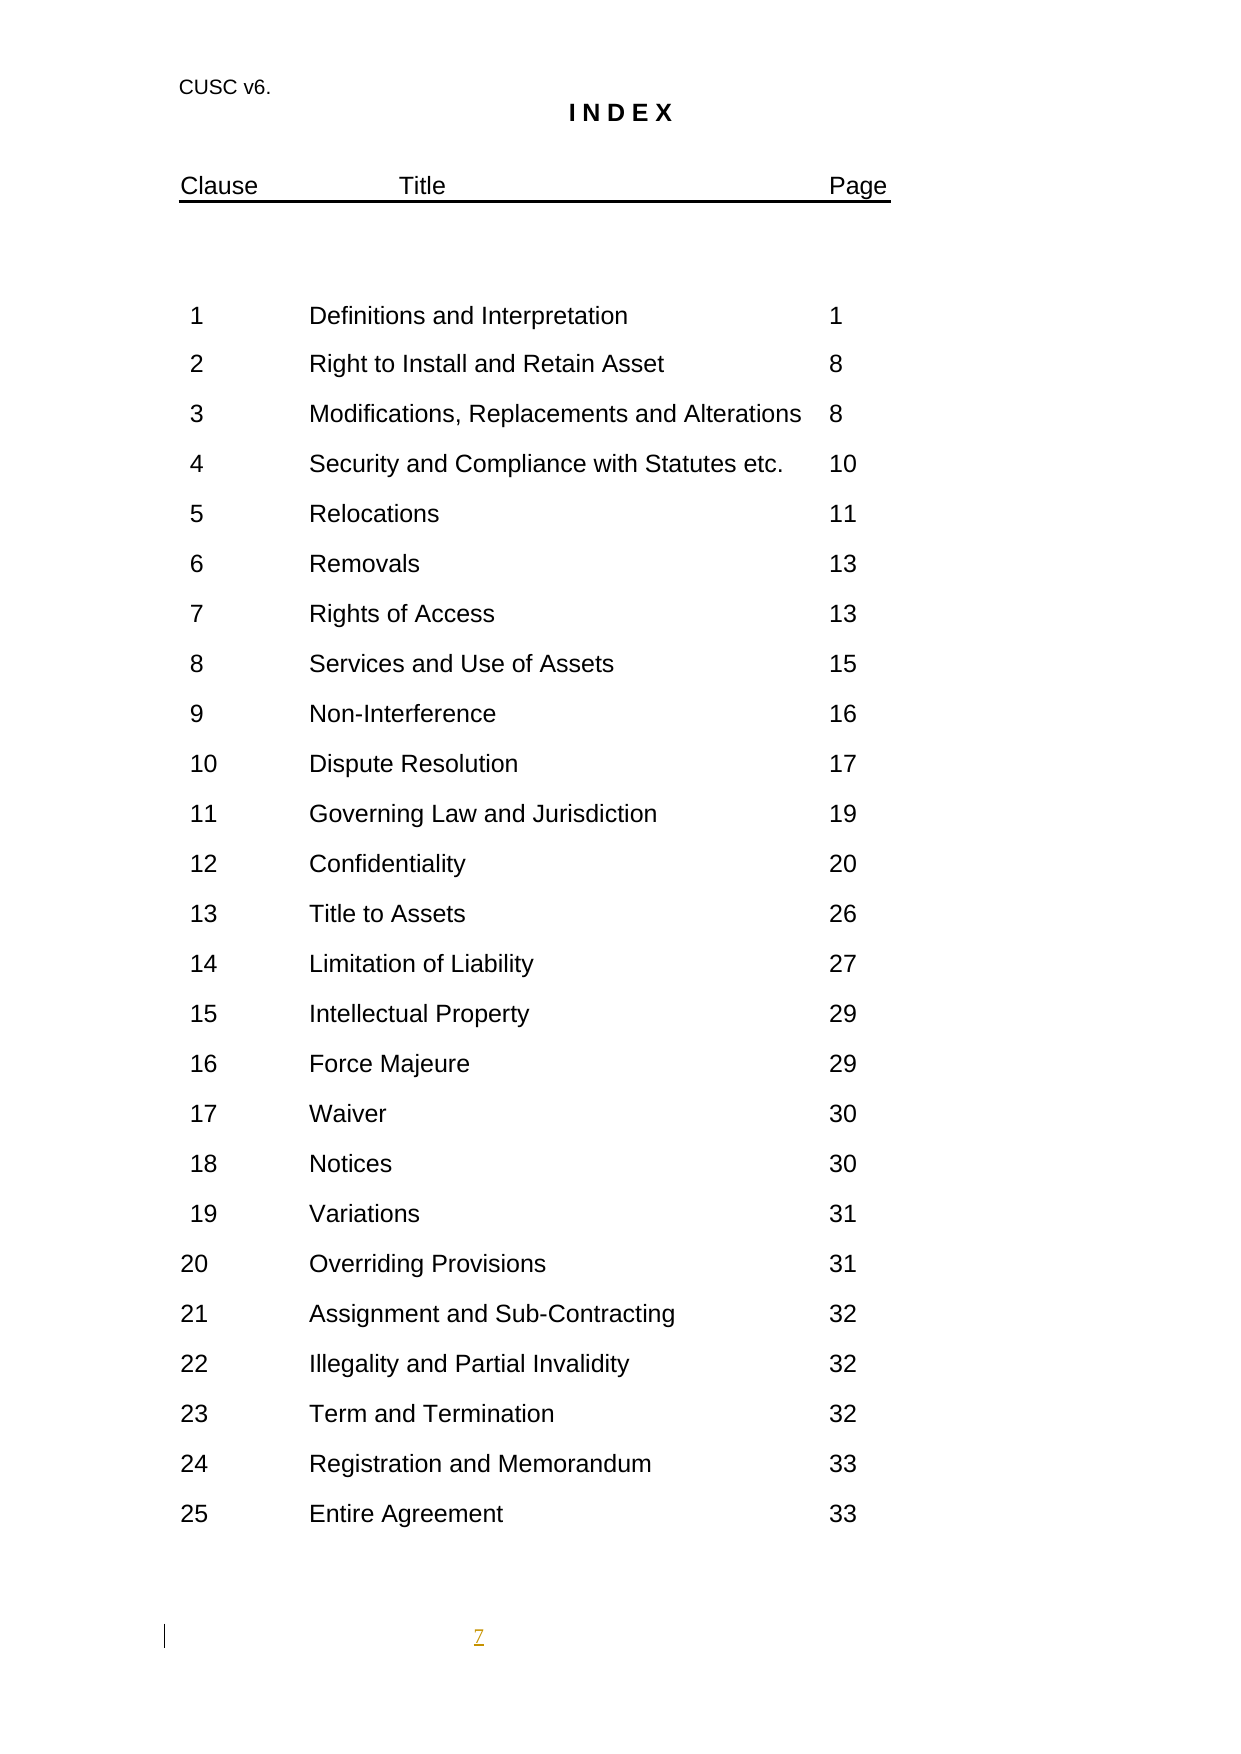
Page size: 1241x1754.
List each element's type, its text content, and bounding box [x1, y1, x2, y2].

table_cell Definitions and Interpretation [283, 203, 815, 337]
table_cell Removals [283, 537, 815, 587]
table_cell 27 [815, 937, 891, 987]
table_cell 18 [179, 1138, 282, 1187]
table_cell 14 [179, 937, 282, 987]
table_cell 30 [815, 1087, 891, 1138]
table_cell Relocations [283, 487, 815, 537]
table_header Title [283, 147, 815, 200]
table_cell 5 [179, 487, 282, 537]
table_cell 29 [815, 987, 891, 1037]
table_cell Confidentiality [283, 837, 815, 887]
table_cell 20 [815, 837, 891, 887]
table_cell 21 [179, 1287, 282, 1337]
table_cell 32 [815, 1287, 891, 1337]
table_cell 8 [815, 337, 891, 388]
table_cell 17 [815, 737, 891, 787]
table_cell Rights of Access [283, 587, 815, 637]
table_cell Assignment and Sub-Contracting [283, 1287, 815, 1337]
table_cell Governing Law and Jurisdiction [283, 787, 815, 837]
table_cell 20 [179, 1237, 282, 1287]
table_cell 8 [179, 637, 282, 687]
table_cell Waiver [283, 1087, 815, 1138]
table_cell 10 [179, 737, 282, 787]
table_cell 2 [179, 337, 282, 388]
table_cell 33 [815, 1437, 891, 1488]
table_cell Limitation of Liability [283, 937, 815, 987]
table_cell 3 [179, 388, 282, 437]
table_cell 24 [179, 1437, 282, 1488]
table_cell Dispute Resolution [283, 737, 815, 787]
table_cell 22 [179, 1337, 282, 1387]
table_cell 4 [179, 437, 282, 487]
table_cell 32 [815, 1387, 891, 1437]
table_cell Entire Agreement [283, 1488, 815, 1534]
table_cell 33 [815, 1488, 891, 1534]
table_cell 13 [179, 887, 282, 937]
table_cell 29 [815, 1037, 891, 1087]
table_cell Notices [283, 1138, 815, 1187]
table_cell 16 [815, 687, 891, 737]
table_cell 15 [815, 637, 891, 687]
text I N D E X [568, 99, 1092, 127]
table_cell 1 [179, 203, 282, 337]
table_cell 19 [815, 787, 891, 837]
table_header Clause [179, 147, 282, 200]
table_cell 17 [179, 1087, 282, 1138]
table_cell Modifications, Replacements and Alterations [283, 388, 815, 437]
table_cell 31 [815, 1237, 891, 1287]
table_cell 12 [179, 837, 282, 887]
table_cell Registration and Memorandum [283, 1437, 815, 1488]
table_cell Title to Assets [283, 887, 815, 937]
table_cell 11 [815, 487, 891, 537]
table_cell 13 [815, 537, 891, 587]
table_cell Services and Use of Assets [283, 637, 815, 687]
table_cell 16 [179, 1037, 282, 1087]
table_cell 30 [815, 1138, 891, 1187]
table_cell Intellectual Property [283, 987, 815, 1037]
table_cell 26 [815, 887, 891, 937]
table_cell 23 [179, 1387, 282, 1437]
table_cell 8 [815, 388, 891, 437]
table_cell 32 [815, 1337, 891, 1387]
table_cell 1 [815, 203, 891, 337]
table_cell Variations [283, 1187, 815, 1237]
table_cell 25 [179, 1488, 282, 1534]
table_cell Force Majeure [283, 1037, 815, 1087]
table_cell Term and Termination [283, 1387, 815, 1437]
table_cell 9 [179, 687, 282, 737]
table_cell Right to Install and Retain Asset [283, 337, 815, 388]
table_cell 7 [179, 587, 282, 637]
table_cell Security and Compliance with Statutes etc. [283, 437, 815, 487]
table_cell 31 [815, 1187, 891, 1237]
table_cell Overriding Provisions [283, 1237, 815, 1287]
table_cell 6 [179, 537, 282, 587]
table_cell 15 [179, 987, 282, 1037]
table_cell 11 [179, 787, 282, 837]
table_cell Illegality and Partial Invalidity [283, 1337, 815, 1387]
table_cell 19 [179, 1187, 282, 1237]
table_cell Non-Interference [283, 687, 815, 737]
table_cell 13 [815, 587, 891, 637]
table_cell 10 [815, 437, 891, 487]
table_header Page [815, 147, 891, 200]
